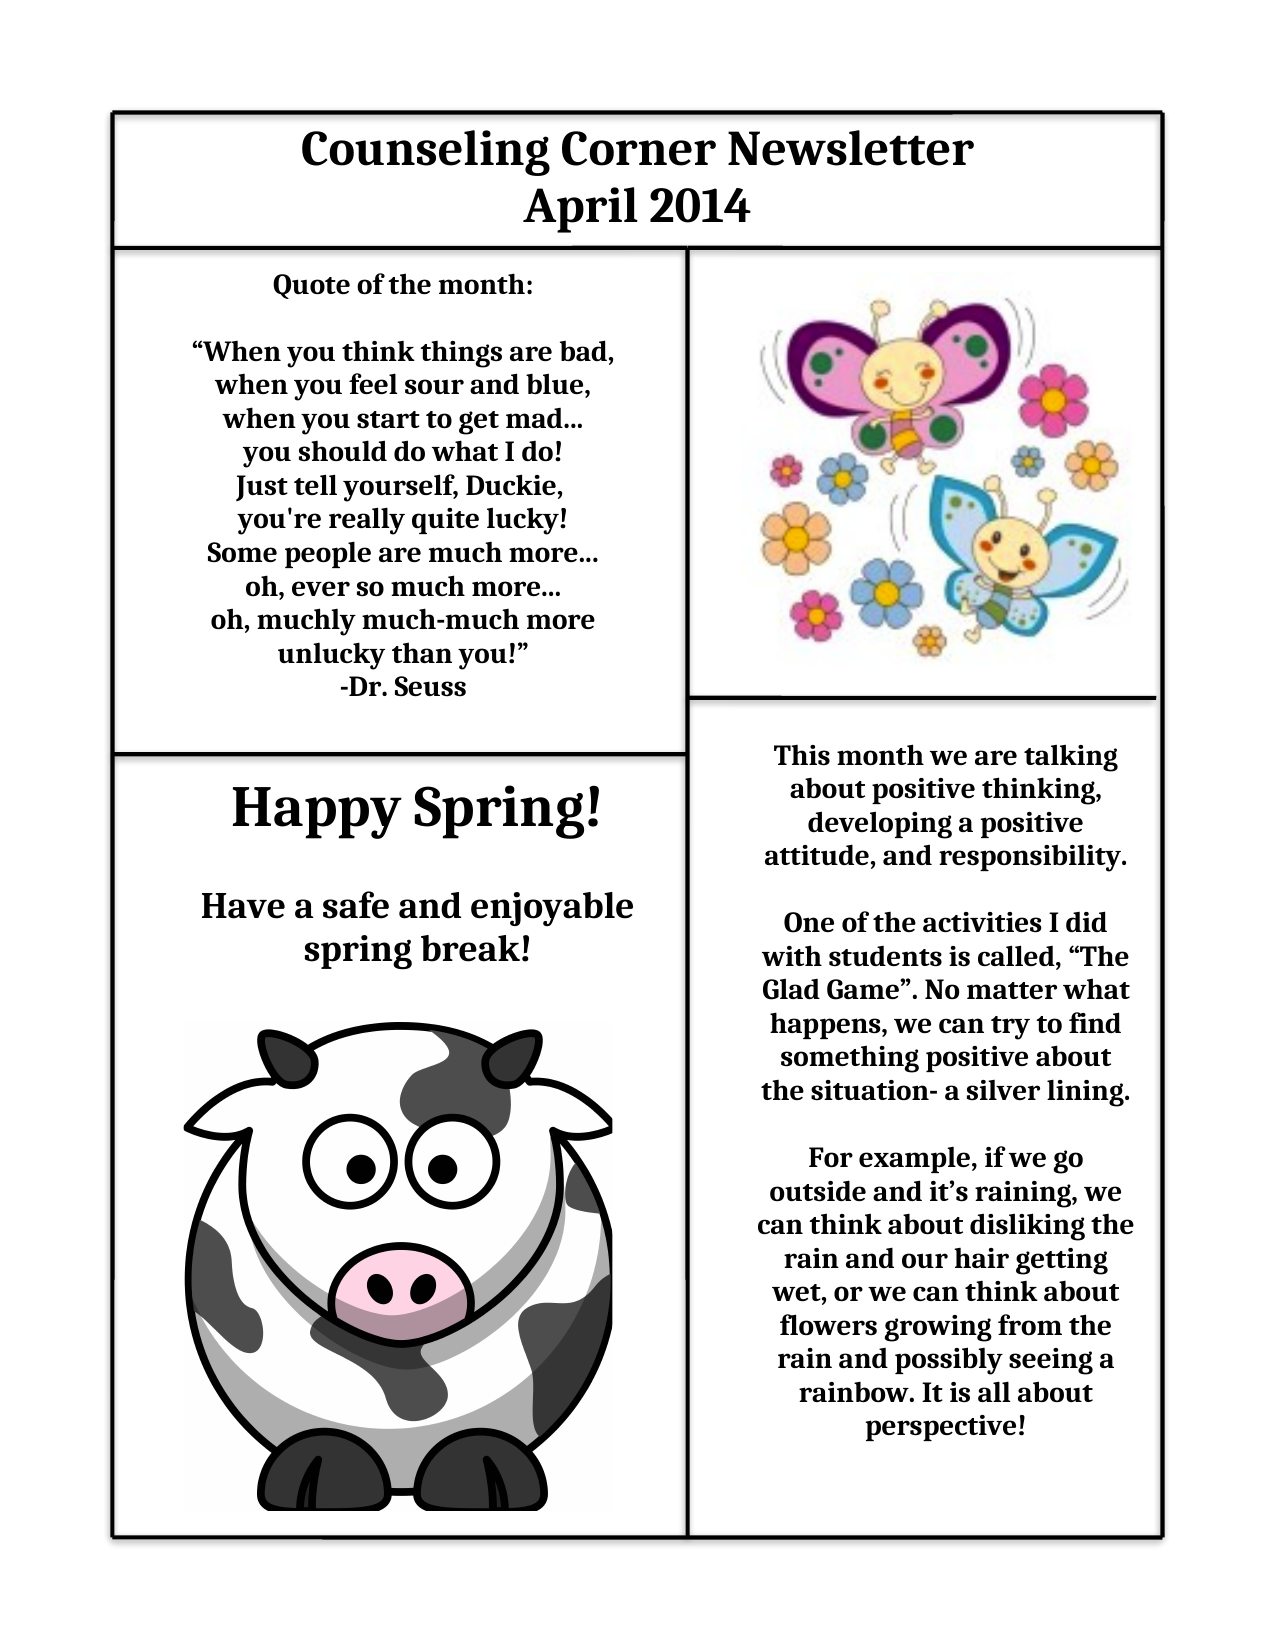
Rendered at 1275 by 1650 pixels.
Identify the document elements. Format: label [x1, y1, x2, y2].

picture [739, 272, 1148, 682]
picture [183, 1022, 613, 1511]
